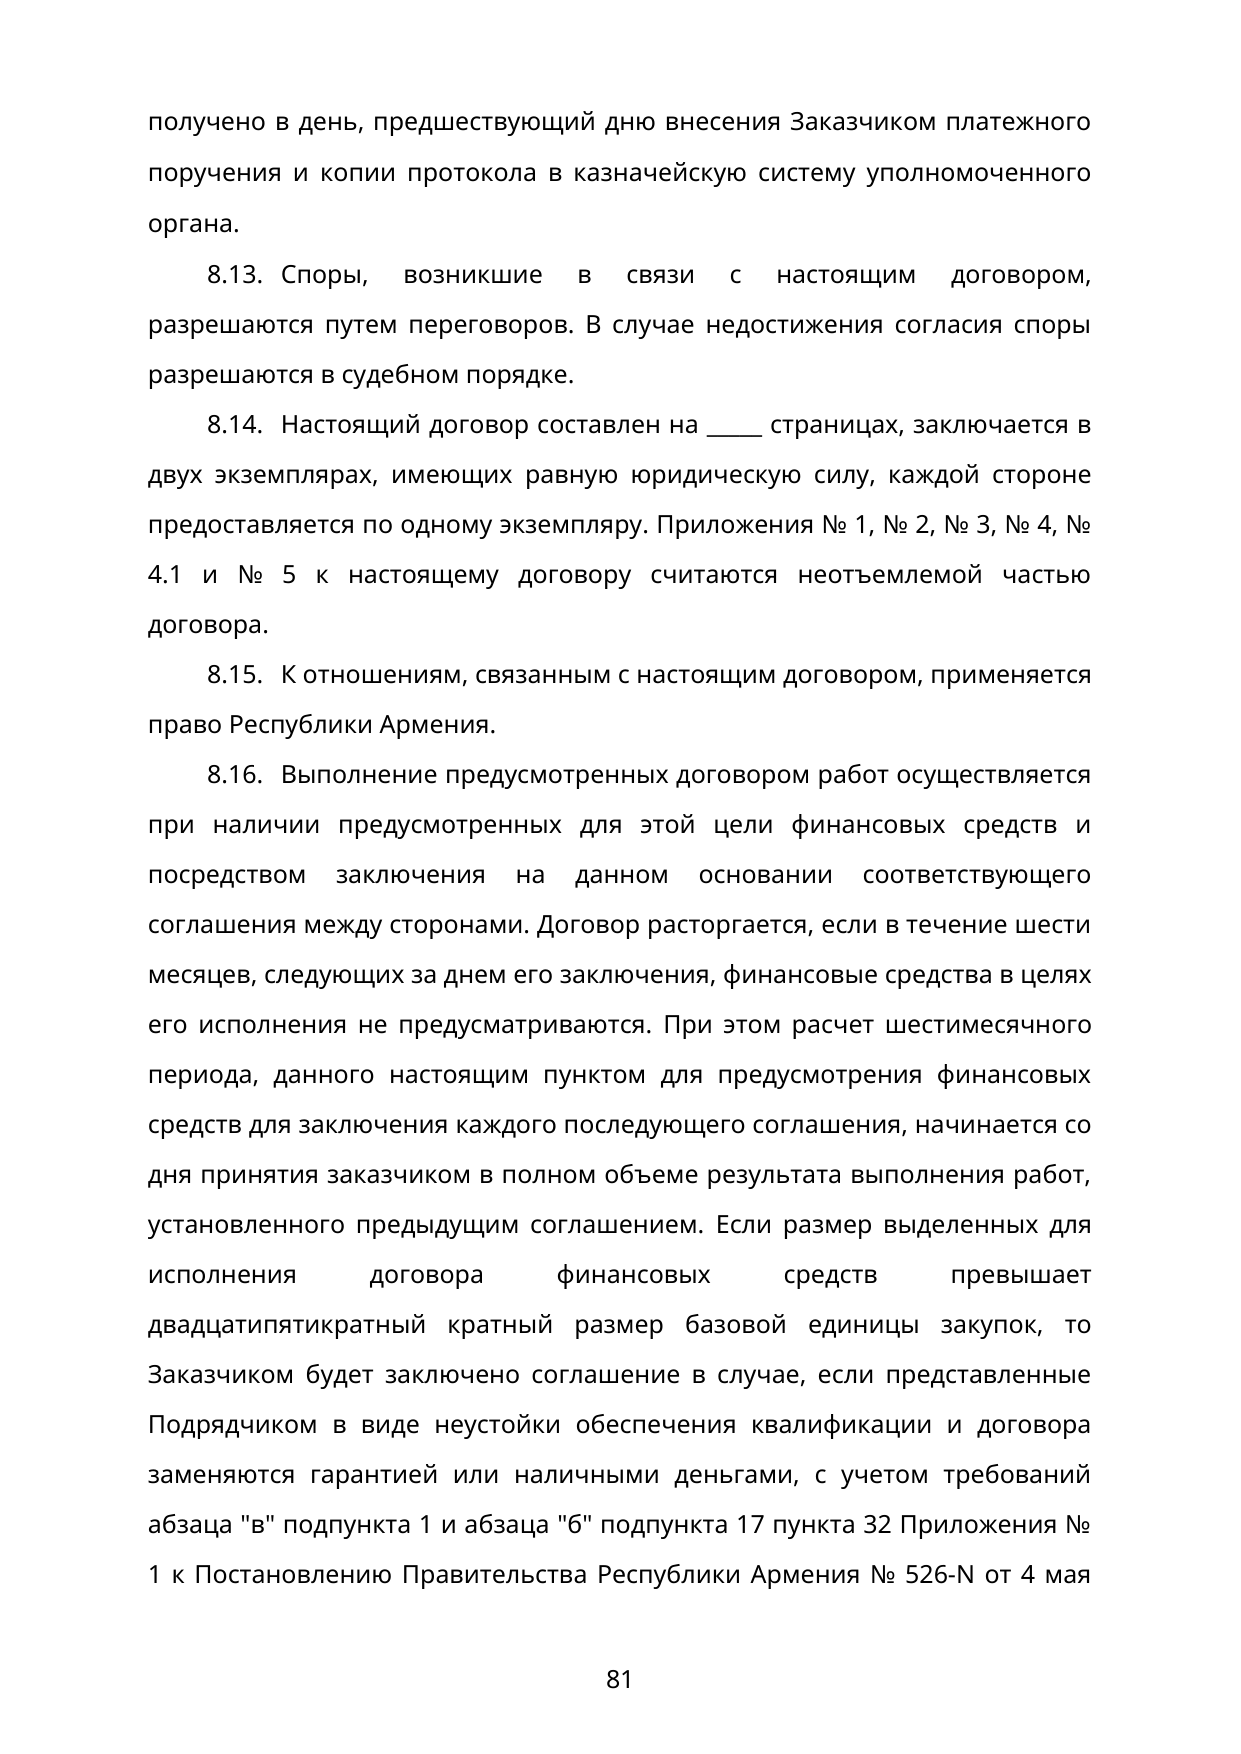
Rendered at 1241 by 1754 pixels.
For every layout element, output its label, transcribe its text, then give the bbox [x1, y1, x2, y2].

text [148, 103, 1092, 239]
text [148, 757, 1092, 1591]
text 8.14. Настоящий договор составлен на _____ страницах, заключается в двух экземплярах, имеющих равную юридическую силу, каждой стороне предоставляется по одному экземпляру. Приложения № 1, № 2, № 3, № 4, № 4.1 и № 5 к настоящему договору считаются неотъемлемой частью договора. [148, 407, 1092, 641]
text 8.15. К отношениям, связанным с настоящим договором, применяется право Республики Армения. [148, 657, 1092, 741]
text 8.13. Споры, возникшие в связи с настоящим договором, разрешаются путем переговоров. В случае недостижения согласия споры разрешаются в судебном порядке. [148, 257, 1092, 391]
